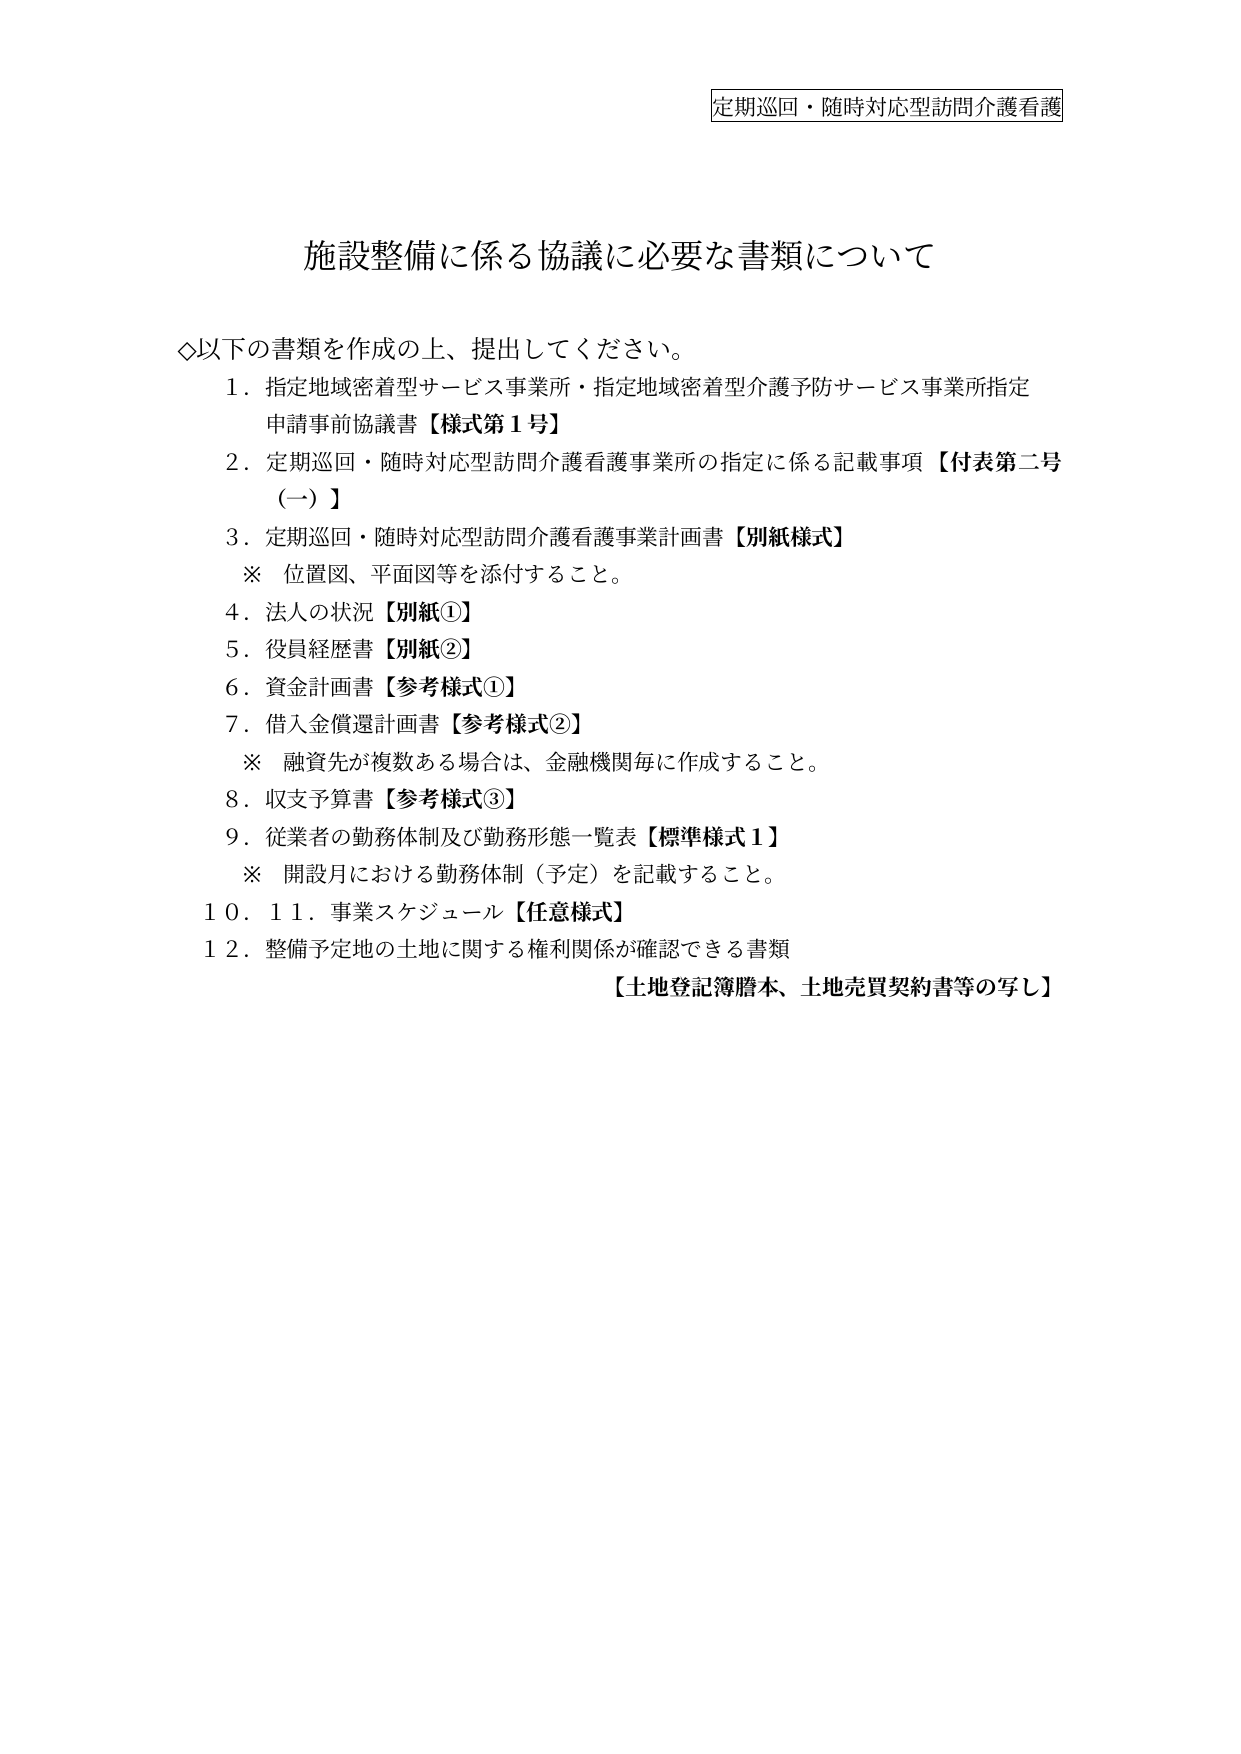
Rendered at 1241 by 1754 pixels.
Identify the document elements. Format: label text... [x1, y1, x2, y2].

text ９．従業者の勤務体制及び勤務形態一覧表【標準様式１】 [177, 817, 1063, 854]
text １０．１１．事業スケジュール【任意様式】 [177, 892, 1063, 929]
text ７．借入金償還計画書【参考様式②】 [177, 704, 1063, 742]
text 【土地登記簿謄本、土地売買契約書等の写し】 [177, 967, 1063, 1004]
text ６．資金計画書【参考様式①】 [177, 667, 1063, 704]
text ※ 開設月における勤務体制（予定）を記載すること。 [177, 854, 1063, 892]
text ４．法人の状況【別紙①】 [177, 592, 1063, 629]
text ５．役員経歴書【別紙②】 [177, 629, 1063, 667]
text ３．定期巡回・随時対応型訪問介護看護事業計画書【別紙様式】 [177, 517, 1063, 554]
text ８．収支予算書【参考様式③】 [177, 779, 1063, 817]
text １．指定地域密着型サービス事業所・指定地域密着型介護予防サービス事業所指定 [177, 367, 1063, 404]
text 施設整備に係る協議に必要な書類について [177, 217, 1063, 292]
text ※ 位置図、平面図等を添付すること。 [177, 554, 1063, 592]
text ※ 融資先が複数ある場合は、金融機関毎に作成すること。 [177, 742, 1063, 779]
text １２．整備予定地の土地に関する権利関係が確認できる書類 [177, 929, 1063, 967]
text ２．定期巡回・随時対応型訪問介護看護事業所の指定に係る記載事項【付表第二号（一）】 [221, 442, 1063, 517]
text ◇以下の書類を作成の上、提出してください。 [177, 329, 1063, 367]
text 申請事前協議書【様式第１号】 [177, 404, 1063, 442]
